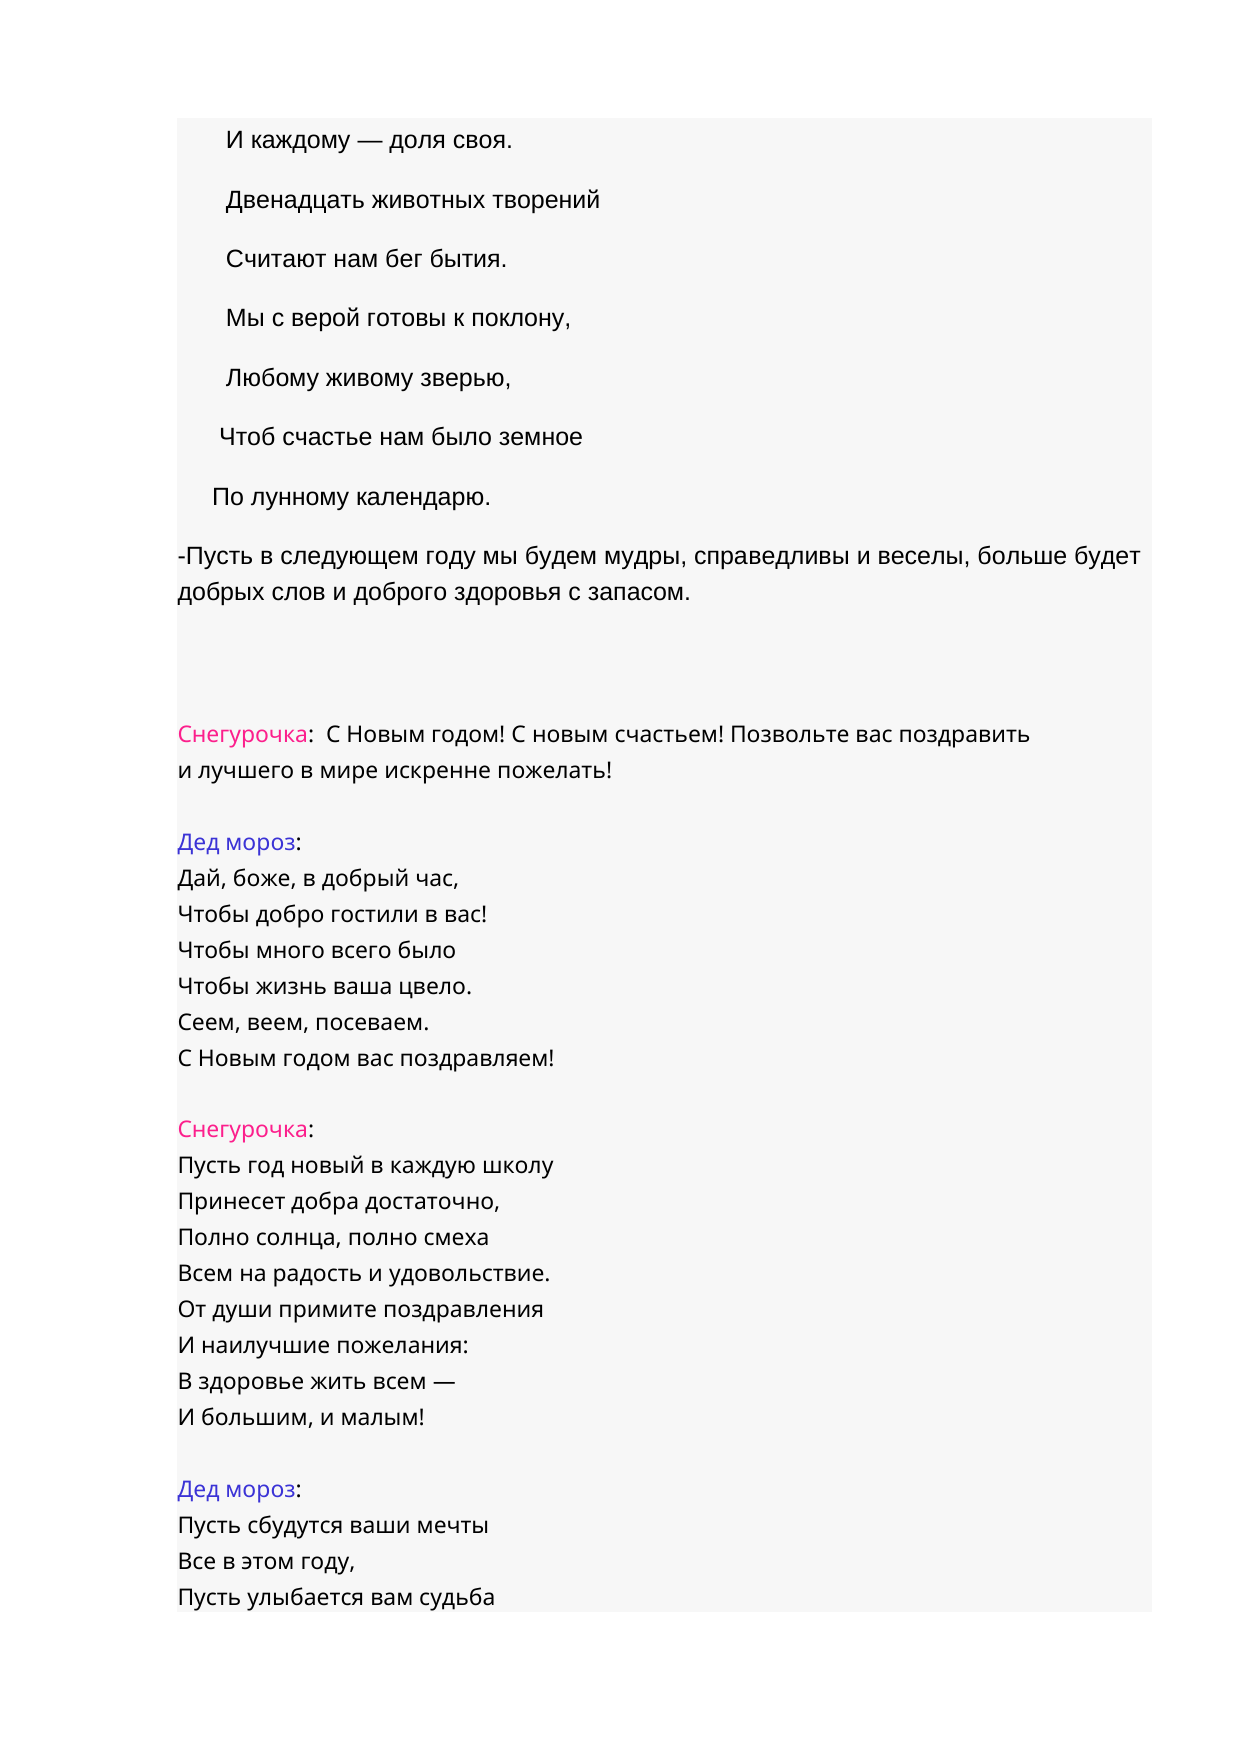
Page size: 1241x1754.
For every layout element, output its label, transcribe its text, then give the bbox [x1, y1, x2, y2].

text Мы с верой готовы к поклону, [177, 296, 1152, 332]
text И каждому — доля своя. [177, 118, 1152, 154]
text Любому живому зверью, [177, 356, 1152, 392]
text Считают нам бег бытия. [177, 237, 1152, 273]
text Чтоб счастье нам было земное [177, 415, 1152, 451]
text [177, 534, 1152, 1612]
text Двенадцать животных творений [177, 177, 1152, 213]
text По лунному календарю. [177, 474, 1152, 510]
